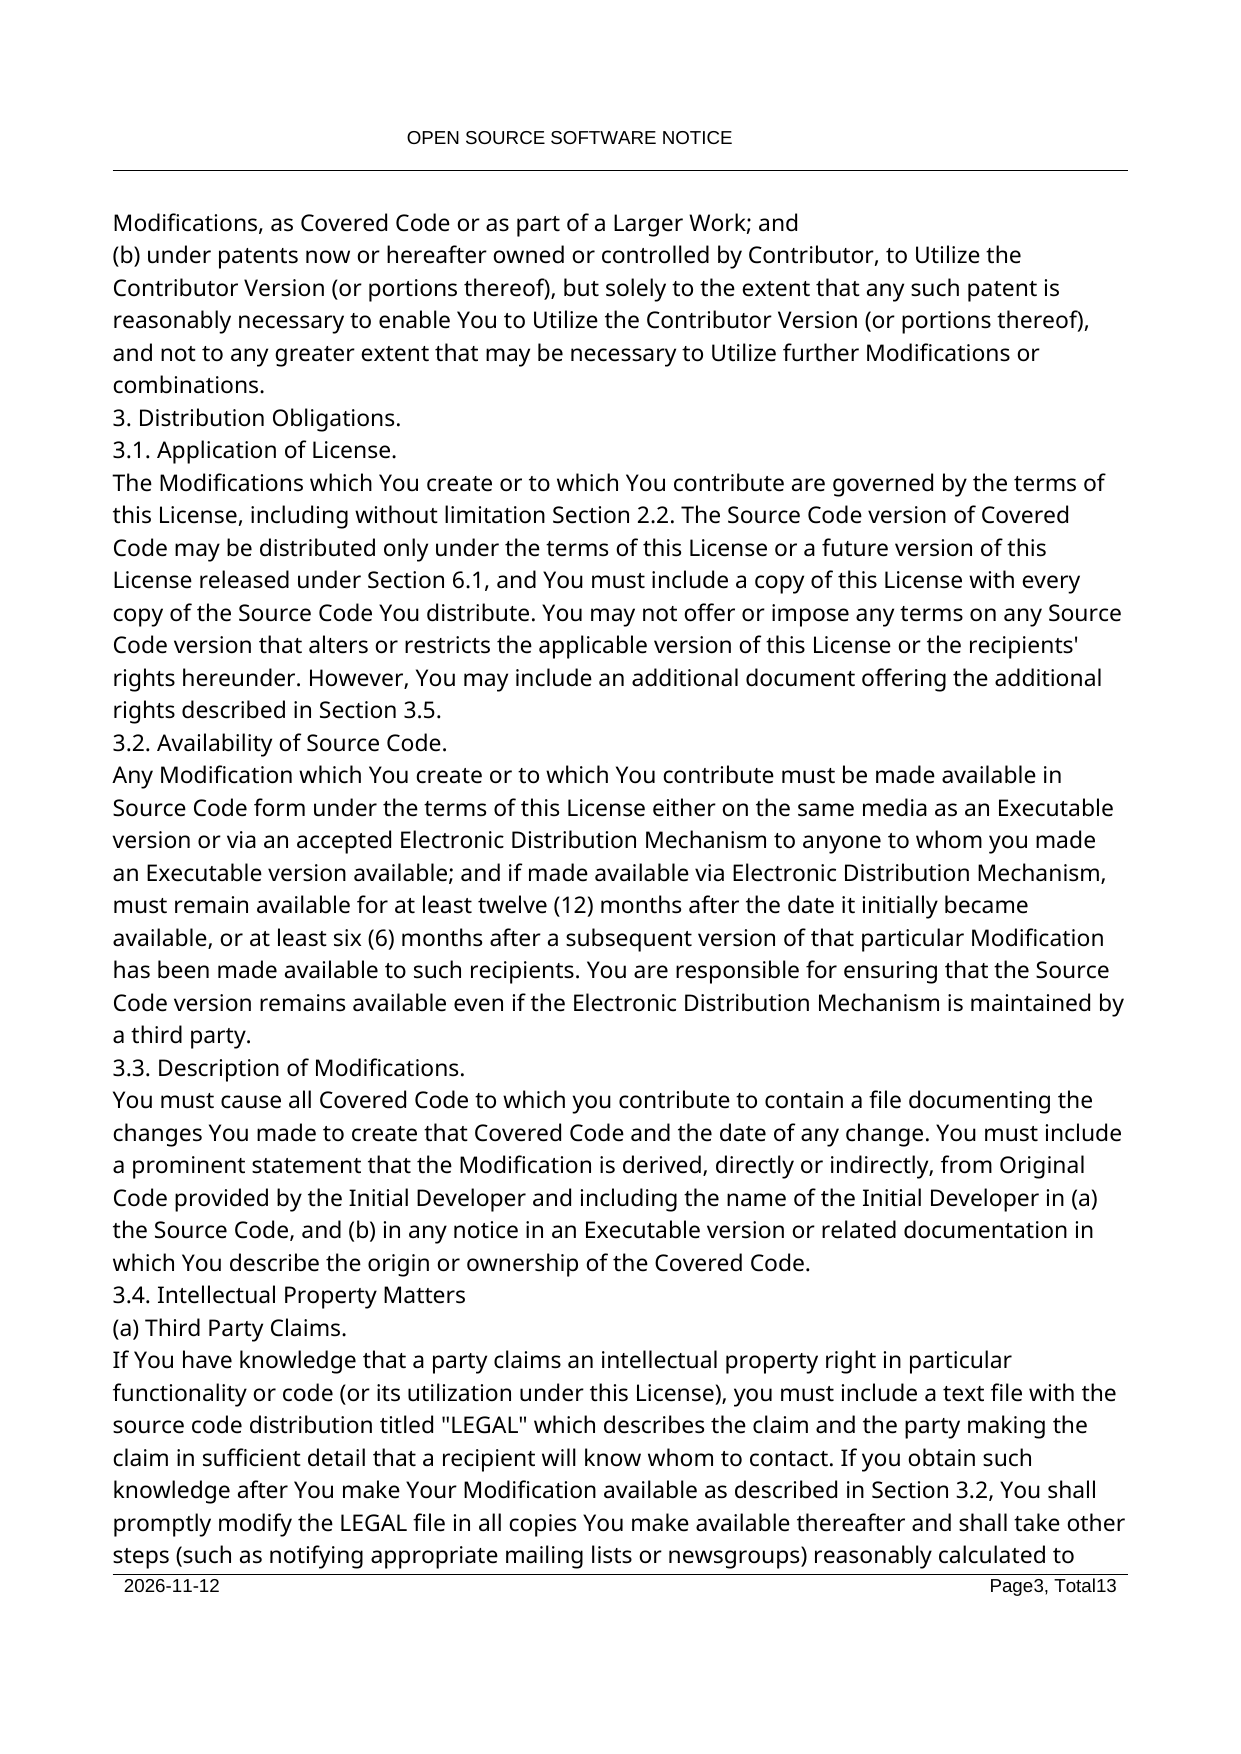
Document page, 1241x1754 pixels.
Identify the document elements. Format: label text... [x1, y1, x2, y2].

text 3. Distribution Obligations. [112, 401, 1128, 434]
text (a) Third Party Claims. [112, 1311, 1128, 1344]
text You must cause all Covered Code to which you contribute to contain a file documenting the changes You made to create that Covered Code and the date of any change. You must include a prominent statement that the Modification is derived, directly or indirectly, from Original Code provided by the Initial Developer and including the name of the Initial Developer in (a) the Source Code, and (b) in any notice in an Executable version or related documentation in which You describe the origin or ownership of the Covered Code. [112, 1084, 1128, 1279]
text 3.4. Intellectual Property Matters [112, 1279, 1128, 1311]
text 3.1. Application of License. [112, 434, 1128, 466]
text 3.3. Description of Modifications. [112, 1051, 1128, 1084]
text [112, 206, 1128, 239]
text The Modifications which You create or to which You contribute are governed by the terms of this License, including without limitation Section 2.2. The Source Code version of Covered Code may be distributed only under the terms of this License or a future version of this License released under Section 6.1, and You must include a copy of this License with every copy of the Source Code You distribute. You may not offer or impose any terms on any Source Code version that alters or restricts the applicable version of this License or the recipients' rights hereunder. However, You may include an additional document offering the additional rights described in Section 3.5. [112, 466, 1128, 726]
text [112, 1344, 1128, 1571]
text (b) under patents now or hereafter owned or controlled by Contributor, to Utilize the Contributor Version (or portions thereof), but solely to the extent that any such patent is reasonably necessary to enable You to Utilize the Contributor Version (or portions thereof), and not to any greater extent that may be necessary to Utilize further Modifications or combinations. [112, 239, 1128, 401]
text 3.2. Availability of Source Code. [112, 726, 1128, 759]
text Any Modification which You create or to which You contribute must be made available in Source Code form under the terms of this License either on the same media as an Executable version or via an accepted Electronic Distribution Mechanism to anyone to whom you made an Executable version available; and if made available via Electronic Distribution Mechanism, must remain available for at least twelve (12) months after the date it initially became available, or at least six (6) months after a subsequent version of that particular Modification has been made available to such recipients. You are responsible for ensuring that the Source Code version remains available even if the Electronic Distribution Mechanism is maintained by a third party. [112, 759, 1128, 1051]
